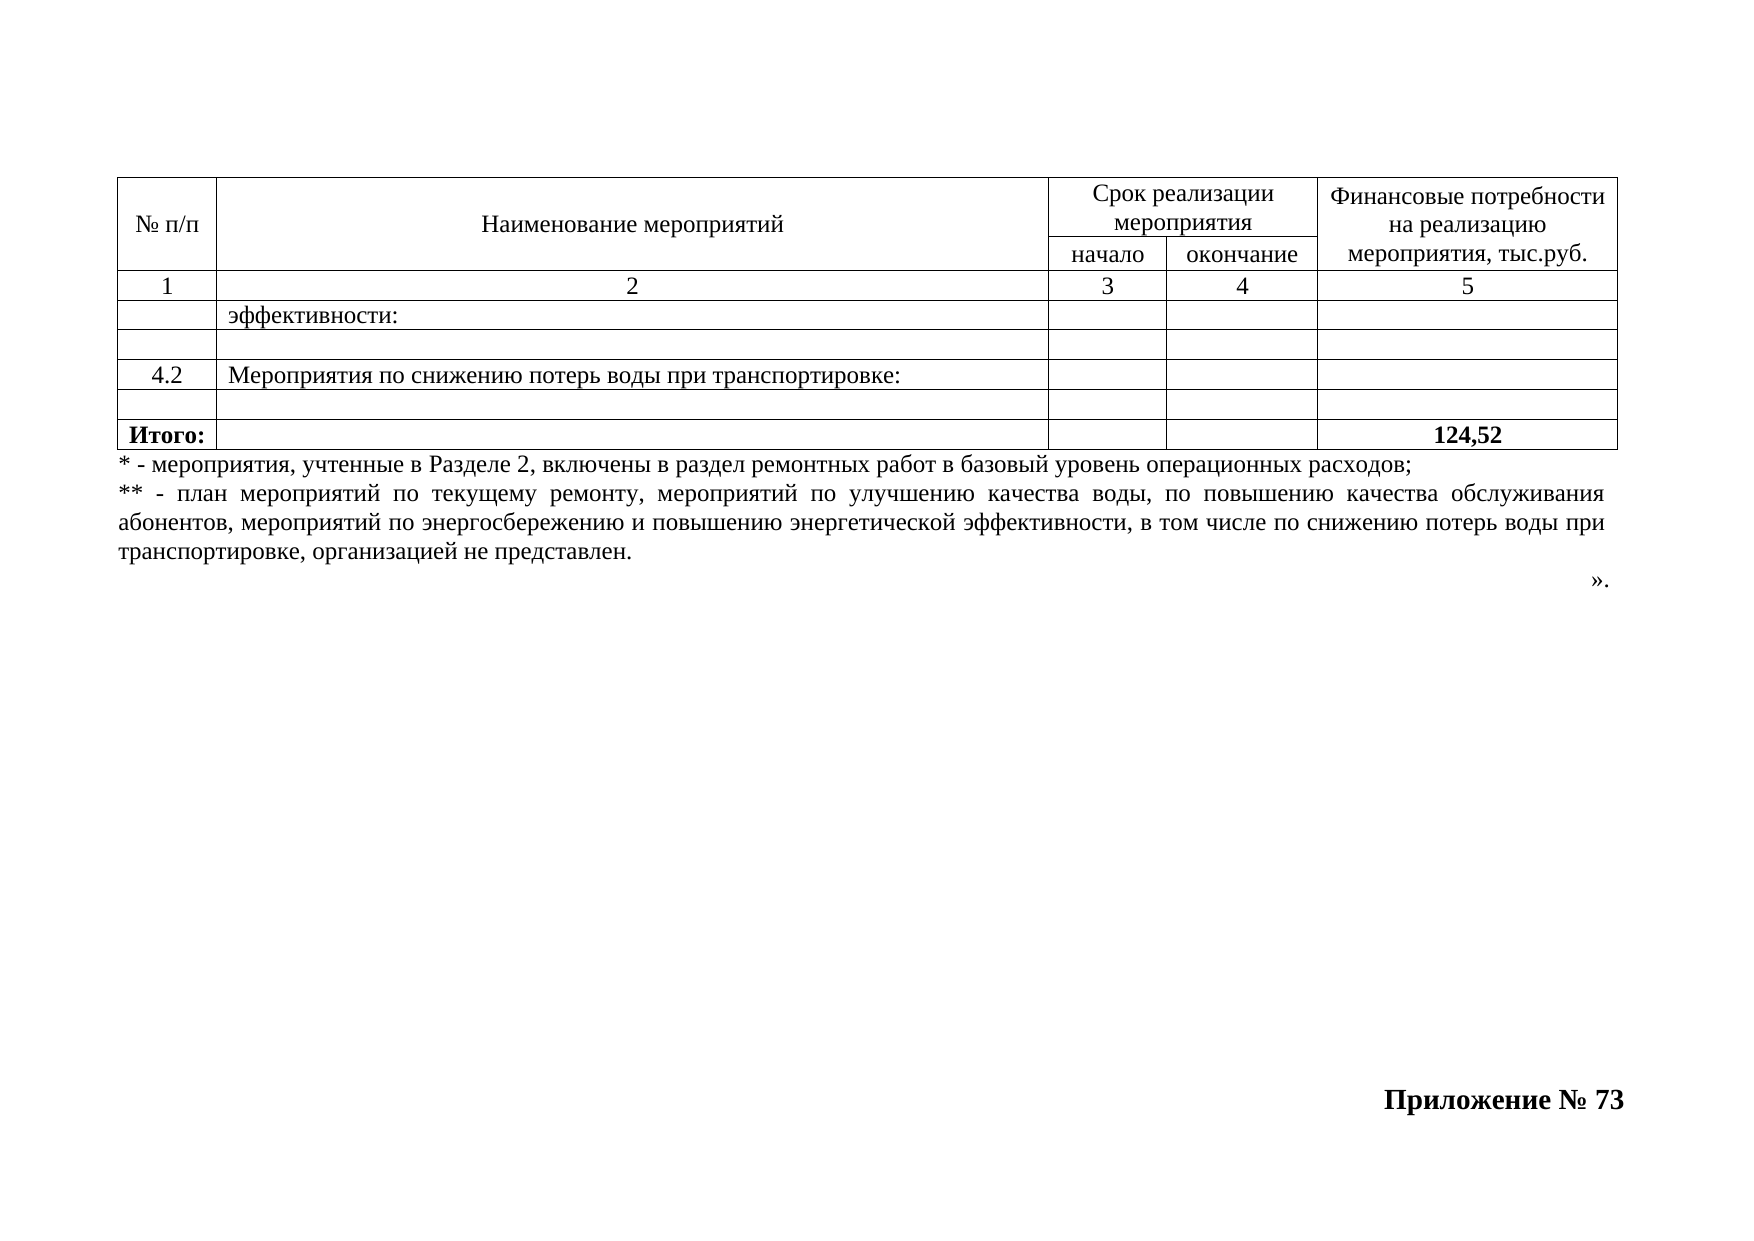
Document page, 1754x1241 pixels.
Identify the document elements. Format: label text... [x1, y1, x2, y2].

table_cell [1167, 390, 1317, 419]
text * - мероприятия, учтенные в Разделе 2, включены в раздел ремонтных работ в базовый уровень операционных расходов; [118, 450, 1606, 478]
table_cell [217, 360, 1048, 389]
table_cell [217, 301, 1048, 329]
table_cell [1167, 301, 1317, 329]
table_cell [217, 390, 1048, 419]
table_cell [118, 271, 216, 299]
text ». [118, 564, 1609, 593]
text ** - план мероприятий по текущему ремонту, мероприятий по улучшению качества воды, по повышению качества обслуживания абонентов, мероприятий по энергосбережению и повышению энергетической эффективности, в том числе по снижению потерь воды при транспортировке, организацией не представлен. [118, 478, 1606, 564]
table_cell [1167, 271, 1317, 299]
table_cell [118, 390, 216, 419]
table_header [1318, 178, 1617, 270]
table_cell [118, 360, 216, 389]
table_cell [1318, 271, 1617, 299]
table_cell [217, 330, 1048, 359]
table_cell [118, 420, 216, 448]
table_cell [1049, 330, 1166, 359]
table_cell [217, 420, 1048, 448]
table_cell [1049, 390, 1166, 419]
text Приложение № 73 [118, 1082, 1624, 1116]
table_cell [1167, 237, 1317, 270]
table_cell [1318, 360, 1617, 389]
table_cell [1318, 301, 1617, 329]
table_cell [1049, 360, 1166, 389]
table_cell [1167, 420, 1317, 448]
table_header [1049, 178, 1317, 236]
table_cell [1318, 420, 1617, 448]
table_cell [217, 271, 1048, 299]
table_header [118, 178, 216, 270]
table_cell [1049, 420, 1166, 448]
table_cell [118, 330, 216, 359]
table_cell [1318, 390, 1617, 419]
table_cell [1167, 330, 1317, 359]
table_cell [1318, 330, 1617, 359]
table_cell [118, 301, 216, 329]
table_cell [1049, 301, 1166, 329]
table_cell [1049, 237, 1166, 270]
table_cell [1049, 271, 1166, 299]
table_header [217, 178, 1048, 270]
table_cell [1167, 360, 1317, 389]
